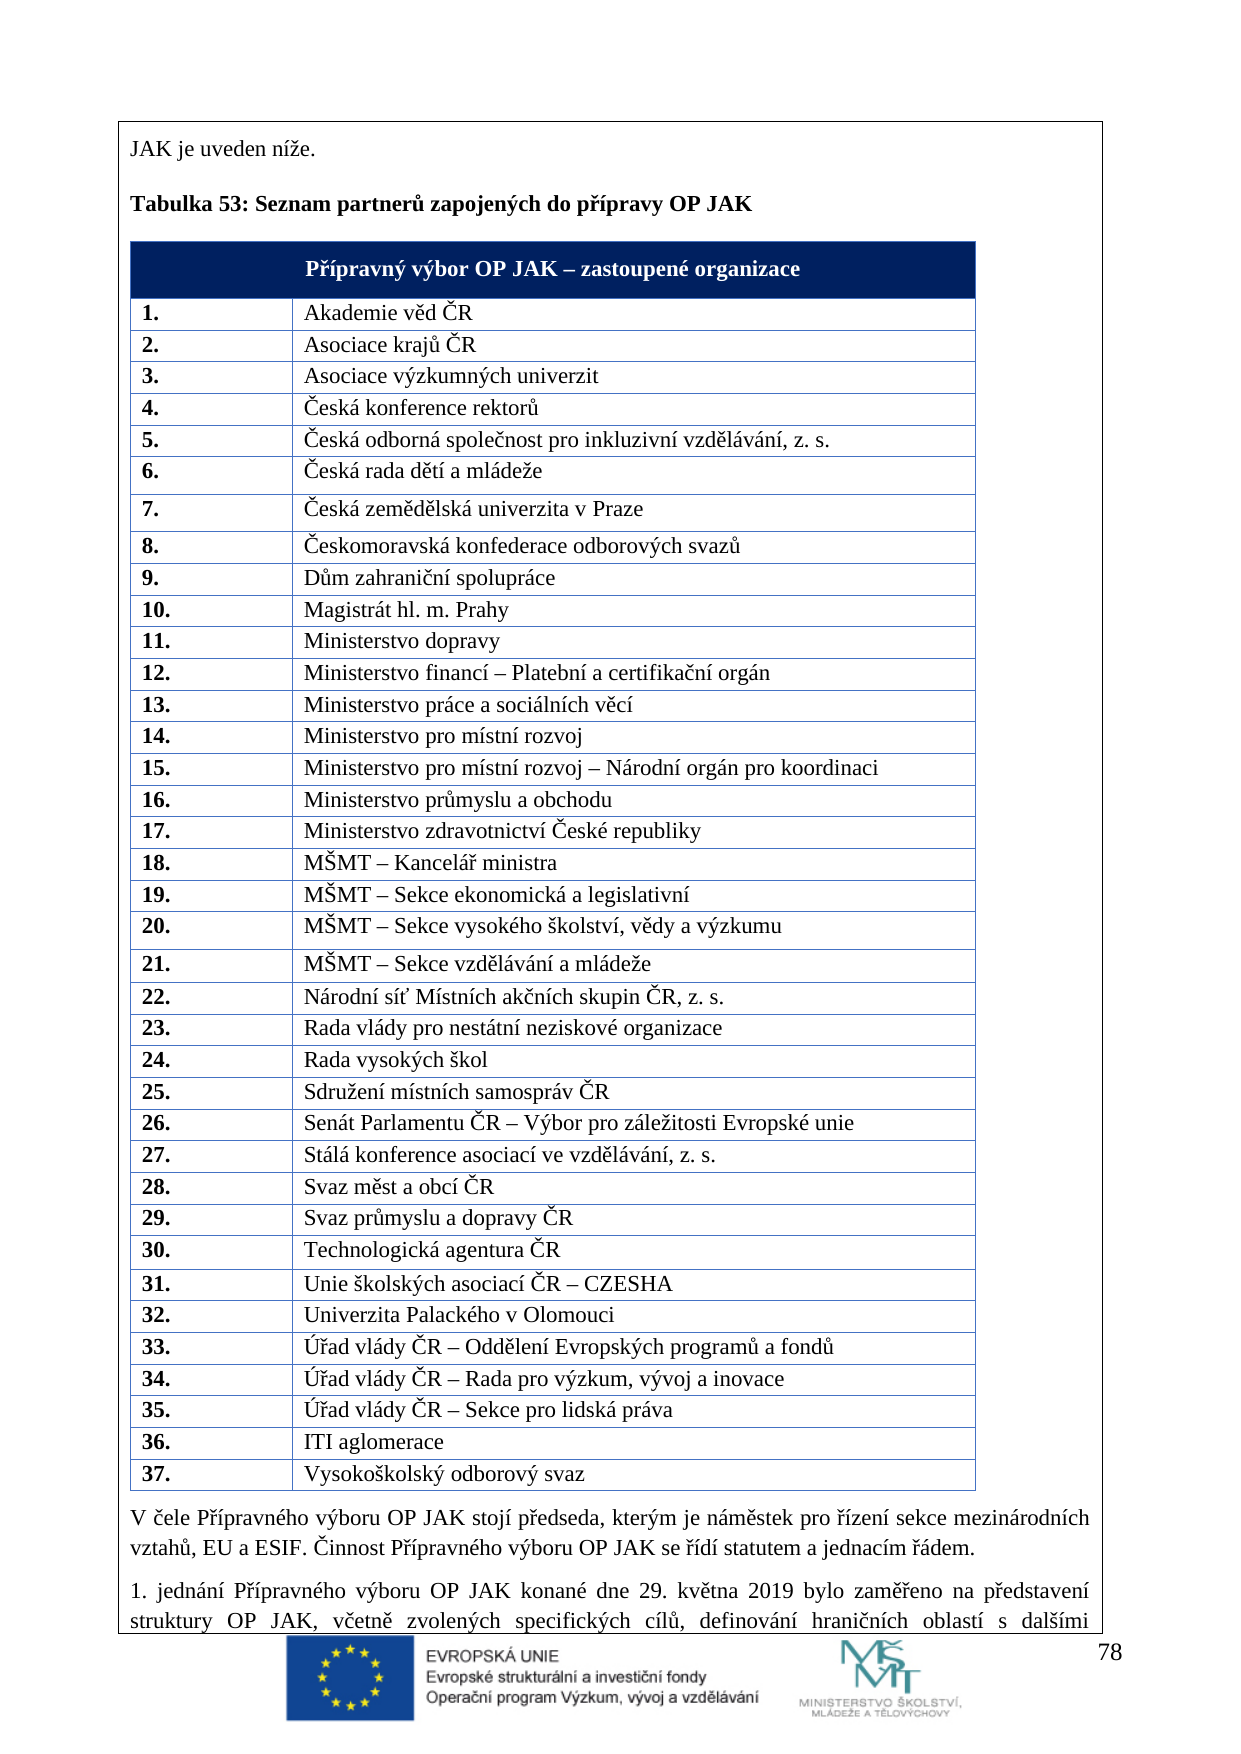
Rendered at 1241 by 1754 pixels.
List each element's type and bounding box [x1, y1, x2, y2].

table_header [119, 122, 1102, 1633]
picture [242, 1634, 999, 1754]
